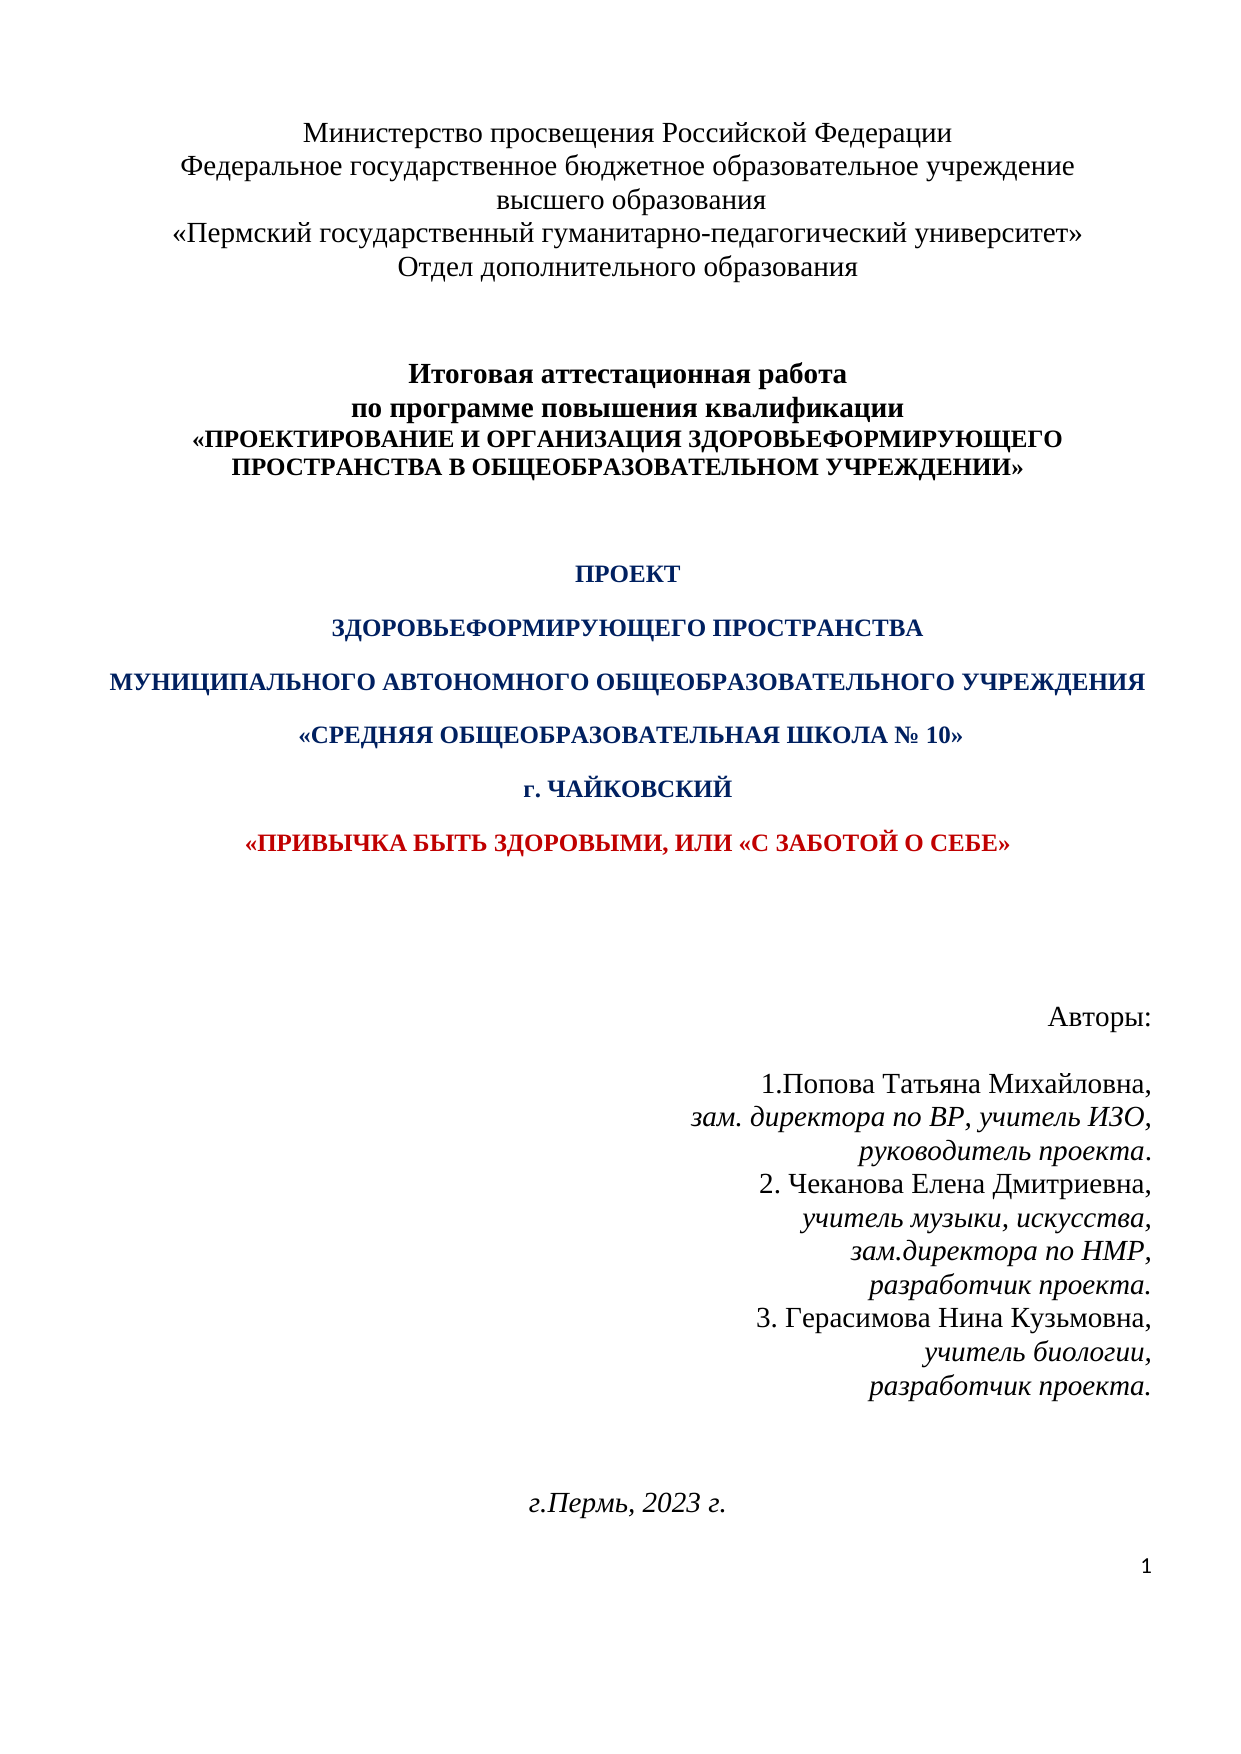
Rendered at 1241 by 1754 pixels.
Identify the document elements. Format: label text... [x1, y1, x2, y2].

text учитель биологии, [103, 1334, 1152, 1368]
text разработчик проекта. [103, 1267, 1152, 1301]
text ЗДОРОВЬЕФОРМИРУЮЩЕГО ПРОСТРАНСТВА [103, 613, 1152, 642]
text Авторы: [103, 999, 1152, 1032]
text «Пермский государственный гуманитарно-педагогический университет» [103, 216, 1152, 249]
text разработчик проекта. [103, 1368, 1152, 1401]
text Отдел дополнительного образования [103, 249, 1152, 283]
text руководитель проекта. [103, 1133, 1152, 1166]
text Итоговая аттестационная работа [103, 357, 1152, 390]
text Министерство просвещения Российской Федерации [103, 115, 1152, 148]
text 2. Чеканова Елена Дмитриевна, [103, 1166, 1152, 1200]
text высшего образования [103, 182, 1152, 216]
text зам. директора по ВР, учитель ИЗО, [103, 1099, 1152, 1133]
text МУНИЦИПАЛЬНОГО АВТОНОМНОГО ОБЩЕОБРАЗОВАТЕЛЬНОГО УЧРЕЖДЕНИЯ [103, 667, 1152, 695]
text г. ЧАЙКОВСКИЙ [103, 774, 1152, 803]
text учитель музыки, искусства, [103, 1200, 1152, 1233]
text «СРЕДНЯЯ ОБЩЕОБРАЗОВАТЕЛЬНАЯ ШКОЛА № 10» [103, 720, 1152, 749]
text 1.Попова Татьяна Михайловна, [103, 1066, 1152, 1099]
text «ПРИВЫЧКА БЫТЬ ЗДОРОВЫМИ, ИЛИ «С ЗАБОТОЙ О СЕБЕ» [103, 828, 1152, 857]
text г.Пермь, 2023 г. [103, 1485, 1152, 1518]
text 3. Герасимова Нина Кузьмовна, [103, 1301, 1152, 1334]
text по программе повышения квалификации [103, 390, 1152, 424]
text «ПРОЕКТИРОВАНИЕ И ОРГАНИЗАЦИЯ ЗДОРОВЬЕФОРМИРУЮЩЕГО ПРОСТРАНСТВА В ОБЩЕОБРАЗОВАТЕЛЬНОМ УЧРЕЖДЕНИИ» [103, 424, 1152, 481]
text Федеральное государственное бюджетное образовательное учреждение [103, 148, 1152, 182]
text зам.директора по НМР, [103, 1233, 1152, 1267]
text ПРОЕКТ [103, 559, 1152, 588]
